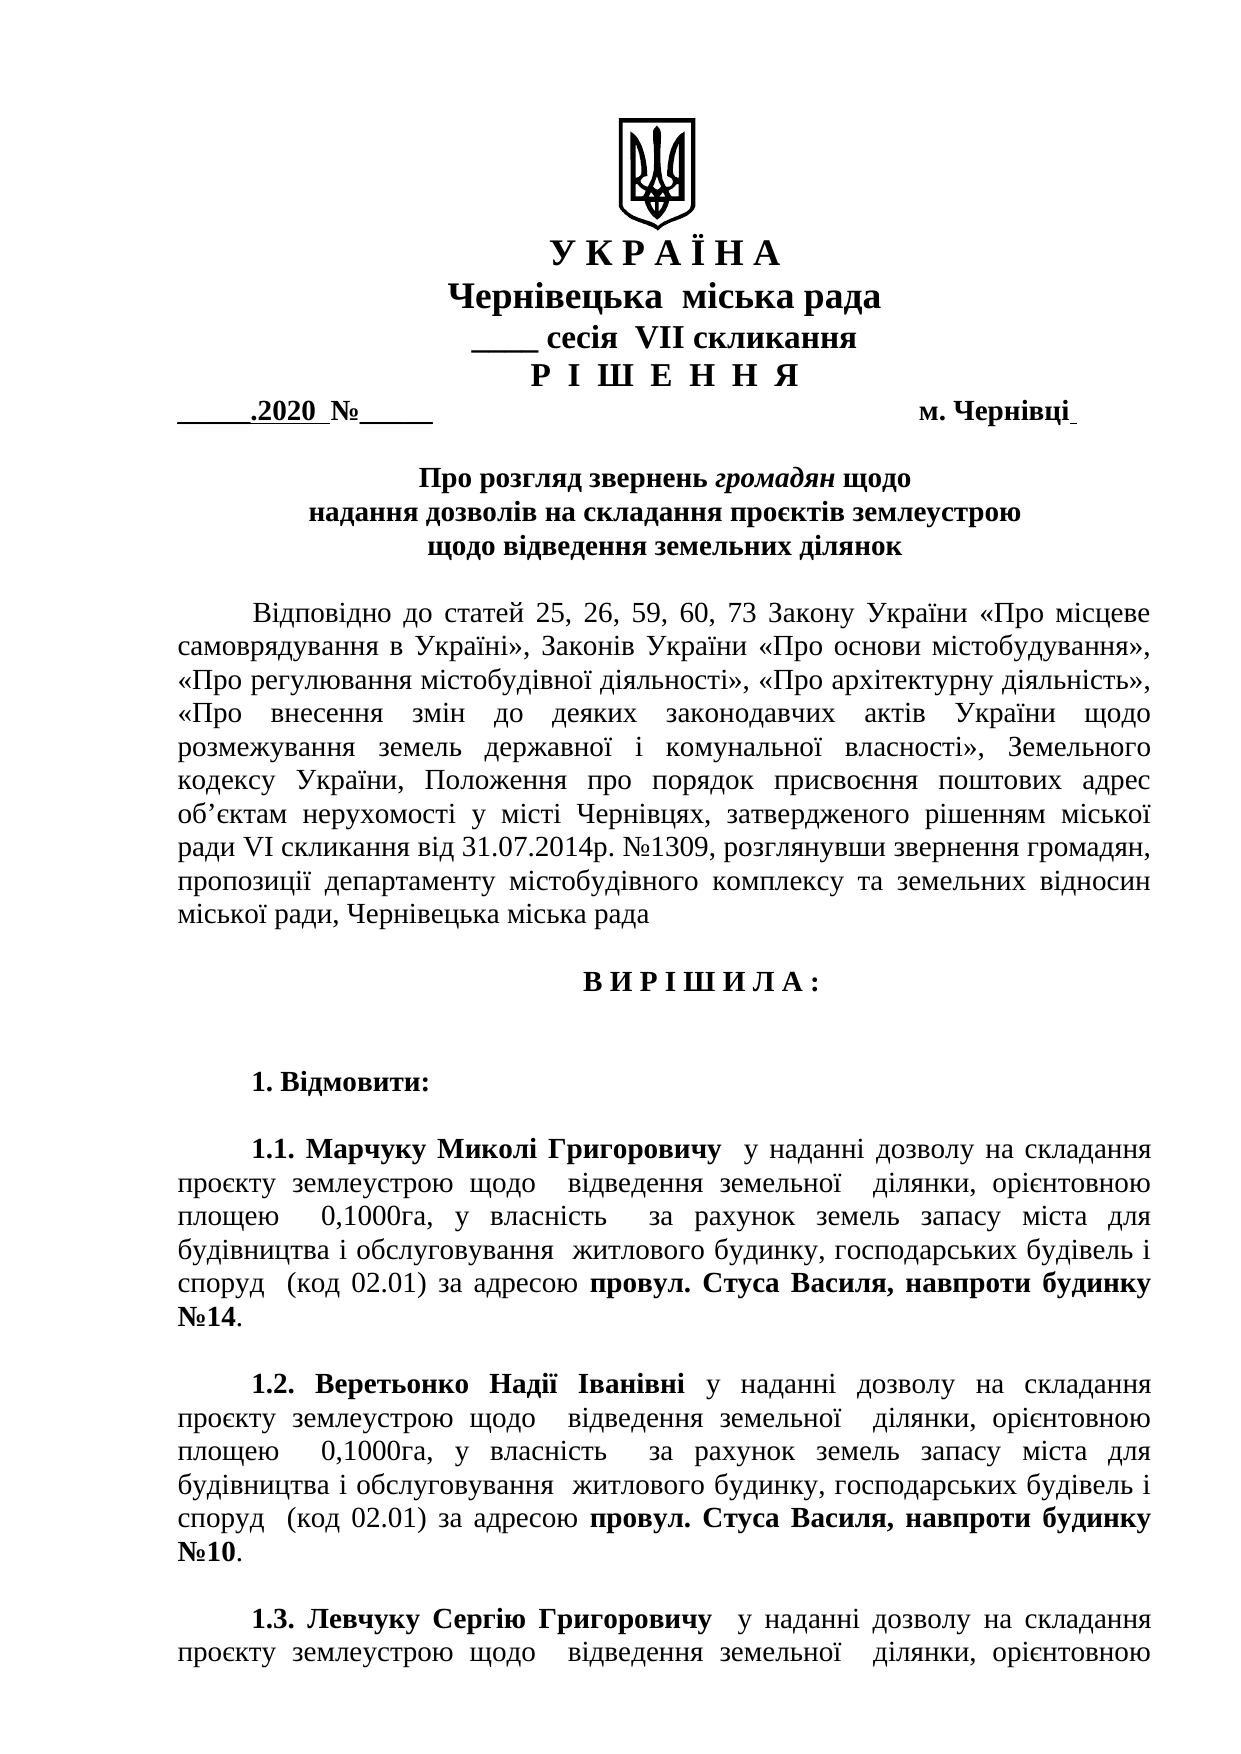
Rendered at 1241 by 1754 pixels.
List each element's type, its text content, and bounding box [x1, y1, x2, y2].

subtitle Р І Ш Е Н Н Я [177, 355, 1152, 393]
text У К Р А Ї Н А [177, 231, 1152, 274]
text Відповідно до статей 25, 26, 59, 60, 73 Закону України «Про місцеве самоврядування в Україні», Законів України «Про основи містобудування», «Про регулювання містобудівної діяльності», «Про архітектурну діяльність», «Про внесення змін до деяких законодавчих актів України щодо розмежування земель державної і комунальної власності», Земельного кодексу України, Положення про порядок присвоєння поштових адрес об’єктам нерухомості у місті Чернівцях, затвердженого рішенням міської ради VI скликання від 31.07.2014р. №1309, розглянувши звернення громадян, пропозиції департаменту містобудівного комплексу та земельних відносин міської ради, Чернівецька міська рада [177, 595, 1152, 930]
table_header Про розгляд звернень громадян щодо надання дозволів на складання проєктів землеустрою щодо відведення земельних ділянок [177, 461, 1152, 595]
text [177, 1601, 1152, 1668]
text 1. Відмовити: [177, 1064, 1152, 1098]
text 1.1. Марчуку Миколі Григоровичу у наданні дозволу на складання проєкту землеустрою щодо відведення земельної ділянки, орієнтовною площею 0,1000га, у власність за рахунок земель запасу міста для будівництва і обслуговування житлового будинку, господарських будівель і споруд (код 02.01) за адресою провул. Стуса Василя, навпроти будинку №14. [177, 1131, 1152, 1333]
text В И Р І Ш И Л А : [177, 964, 1152, 997]
text Чернівецька міська рада [177, 274, 1152, 317]
text _____.2020 №_____ м. Чернівці [177, 393, 1152, 427]
text 1.2. Веретьонко Надії Іванівні у наданні дозволу на складання проєкту землеустрою щодо відведення земельної ділянки, орієнтовною площею 0,1000га, у власність за рахунок земель запасу міста для будівництва і обслуговування житлового будинку, господарських будівель і споруд (код 02.01) за адресою провул. Стуса Василя, навпроти будинку №10. [177, 1366, 1152, 1567]
text ____ сесія VІІ скликання [177, 317, 1152, 355]
